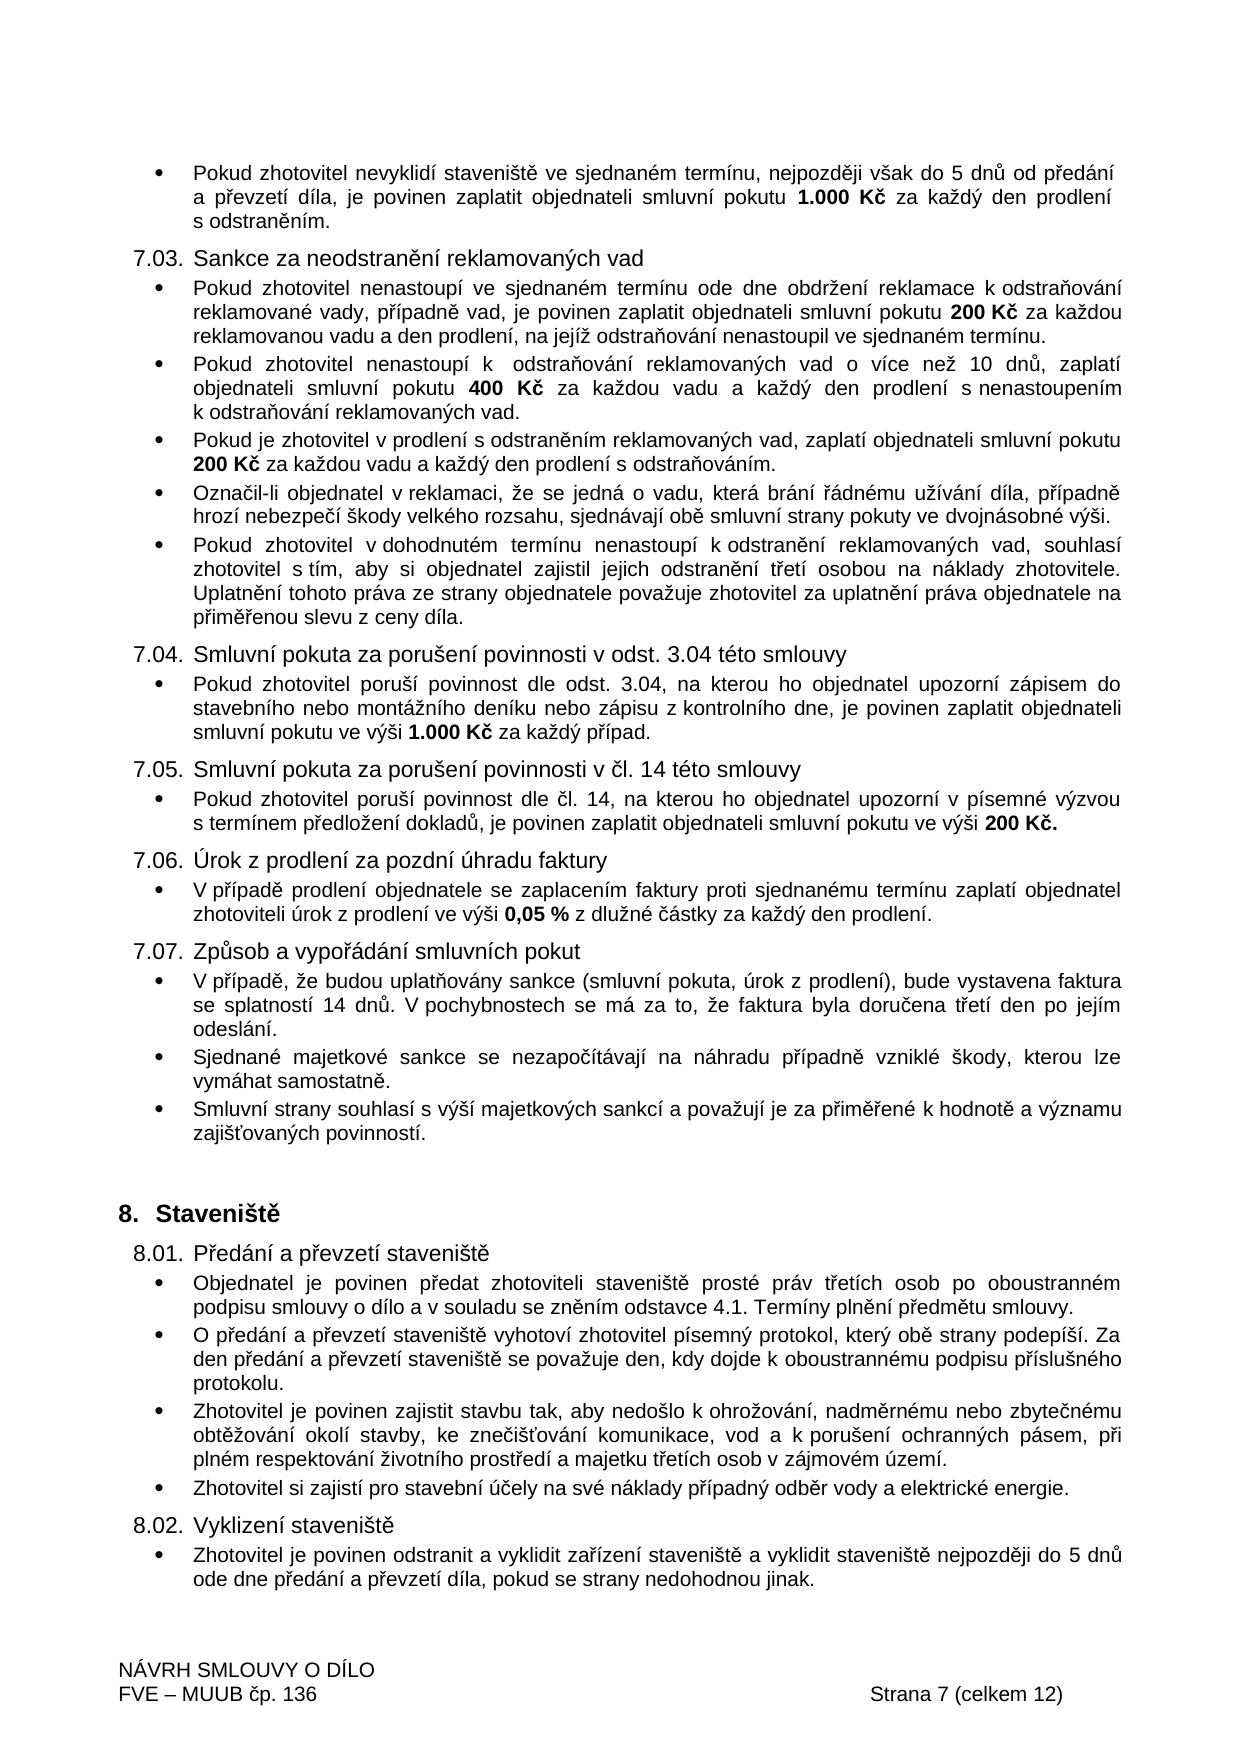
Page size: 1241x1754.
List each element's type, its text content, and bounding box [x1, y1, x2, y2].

list Pokud zhotovitel nenastoupí ve sjednaném termínu ode dne obdržení reklamace k odstraňování reklamované vady, případně vad, je povinen zaplatit objednateli smluvní pokutu 200 Kč za každou reklamovanou vadu a den prodlení, na jejíž odstraňování nenastoupil ve sjednaném termínu. [155, 276, 1122, 348]
list Zhotovitel je povinen odstranit a vyklidit zařízení staveniště a vyklidit staveniště nejpozději do 5 dnů ode dne předání a převzetí díla, pokud se strany nedohodnou jinak. [155, 1542, 1122, 1590]
subtitle Úrok z prodlení za pozdní úhradu faktury [133, 847, 1122, 873]
list Pokud zhotovitel nevyklidí staveniště ve sjednaném termínu, nejpozději však do 5 dnů od předání a převzetí díla, je povinen zaplatit objednateli smluvní pokutu 1.000 Kč za každý den prodlení s odstraněním. [155, 161, 1122, 233]
list Pokud zhotovitel v dohodnutém termínu nenastoupí k odstranění reklamovaných vad, souhlasí zhotovitel s tím, aby si objednatel zajistil jejich odstranění třetí osobou na náklady zhotovitele. Uplatnění tohoto práva ze strany objednatele považuje zhotovitel za uplatnění práva objednatele na přiměřenou slevu z ceny díla. [155, 532, 1122, 628]
list O předání a převzetí staveniště vyhotoví zhotovitel písemný protokol, který obě strany podepíší. Za den předání a převzetí staveniště se považuje den, kdy dojde k oboustrannému podpisu příslušného protokolu. [155, 1323, 1122, 1395]
list Smluvní strany souhlasí s výší majetkových sankcí a považují je za přiměřené k hodnotě a významu zajišťovaných povinností. [155, 1097, 1122, 1145]
subtitle Smluvní pokuta za porušení povinnosti v odst. 3.04 této smlouvy [133, 641, 1122, 667]
list V případě prodlení objednatele se zaplacením faktury proti sjednanému termínu zaplatí objednatel zhotoviteli úrok z prodlení ve výši 0,05 % z dlužné částky za každý den prodlení. [155, 877, 1122, 926]
list Zhotovitel si zajistí pro stavební účely na své náklady případný odběr vody a elektrické energie. [155, 1475, 1122, 1499]
list Zhotovitel je povinen zajistit stavbu tak, aby nedošlo k ohrožování, nadměrnému nebo zbytečnému obtěžování okolí stavby, ke znečišťování komunikace, vod a k porušení ochranných pásem, při plném respektování životního prostředí a majetku třetích osob v zájmovém území. [155, 1399, 1122, 1471]
list Objednatel je povinen předat zhotoviteli staveniště prosté práv třetích osob po oboustranném podpisu smlouvy o dílo a v souladu se zněním odstavce 4.1. Termíny plnění předmětu smlouvy. [155, 1271, 1122, 1319]
subtitle Staveniště [118, 1199, 1122, 1228]
subtitle Sankce za neodstranění reklamovaných vad [133, 245, 1122, 272]
subtitle Vyklizení staveniště [133, 1512, 1122, 1538]
subtitle Předání a převzetí staveniště [133, 1240, 1122, 1267]
list Pokud je zhotovitel v prodlení s odstraněním reklamovaných vad, zaplatí objednateli smluvní pokutu 200 Kč za každou vadu a každý den prodlení s odstraňováním. [155, 428, 1122, 476]
list V případě, že budou uplatňovány sankce (smluvní pokuta, úrok z prodlení), bude vystavena faktura se splatností 14 dnů. V pochybnostech se má za to, že faktura byla doručena třetí den po jejím odeslání. [155, 968, 1122, 1041]
list Pokud zhotovitel nenastoupí k odstraňování reklamovaných vad o více než 10 dnů, zaplatí objednateli smluvní pokutu 400 Kč za každou vadu a každý den prodlení s nenastoupením k odstraňování reklamovaných vad. [155, 352, 1122, 424]
list Označil-li objednatel v reklamaci, že se jedná o vadu, která brání řádnému užívání díla, případně hrozí nebezpečí škody velkého rozsahu, sjednávají obě smluvní strany pokuty ve dvojnásobné výši. [155, 480, 1122, 528]
list Pokud zhotovitel poruší povinnost dle odst. 3.04, na kterou ho objednatel upozorní zápisem do stavebního nebo montážního deníku nebo zápisu z kontrolního dne, je povinen zaplatit objednateli smluvní pokutu ve výši 1.000 Kč za každý případ. [155, 671, 1122, 743]
subtitle Smluvní pokuta za porušení povinnosti v čl. 14 této smlouvy [133, 756, 1122, 782]
list Sjednané majetkové sankce se nezapočítávají na náhradu případně vzniklé škody, kterou lze vymáhat samostatně. [155, 1045, 1122, 1093]
list Pokud zhotovitel poruší povinnost dle čl. 14, na kterou ho objednatel upozorní v písemné výzvou s termínem předložení dokladů, je povinen zaplatit objednateli smluvní pokutu ve výši 200 Kč. [155, 786, 1122, 834]
subtitle Způsob a vypořádání smluvních pokut [133, 938, 1122, 964]
